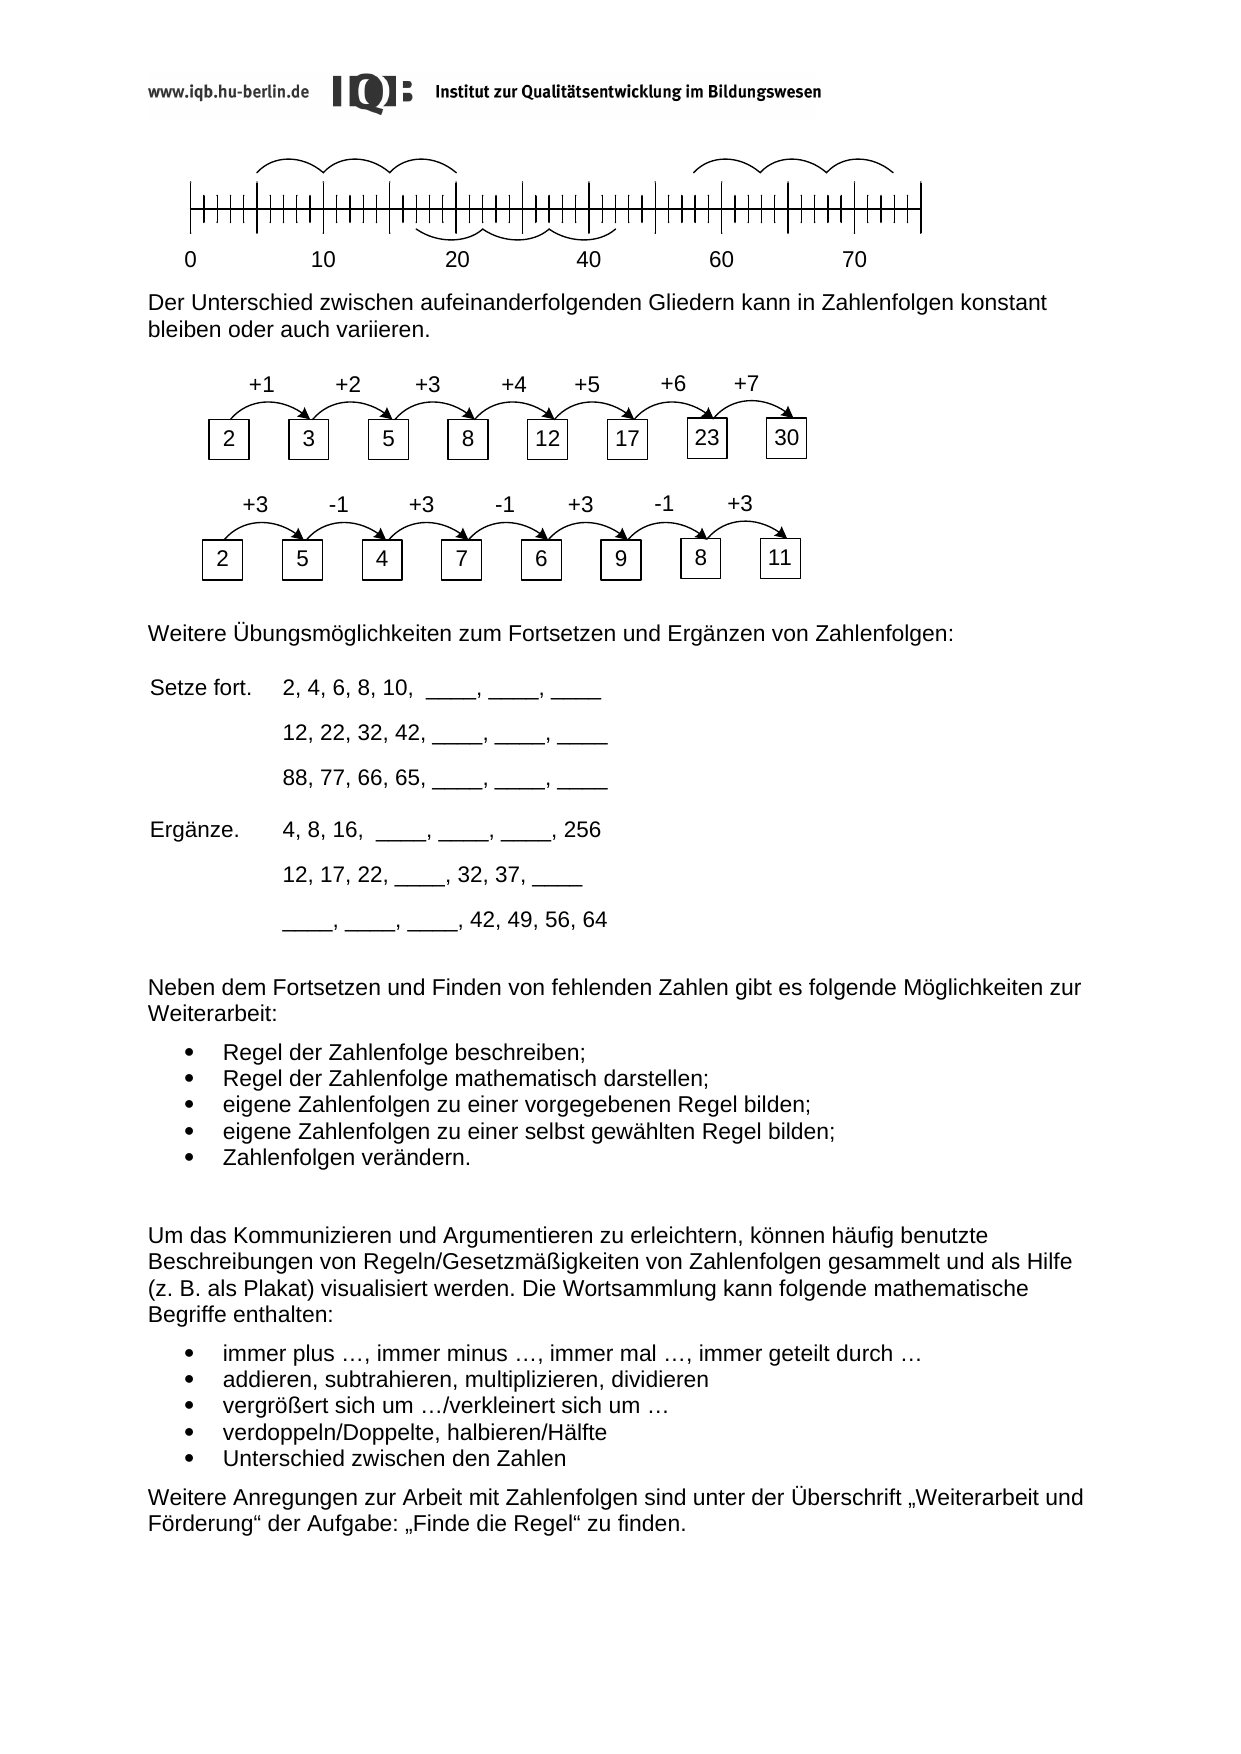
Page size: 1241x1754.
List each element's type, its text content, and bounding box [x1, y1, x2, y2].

list Zahlenfolgen verändern. [185, 1144, 1093, 1171]
list Regel der Zahlenfolge beschreiben; [185, 1039, 1093, 1065]
list verdoppeln/Doppelte, halbieren/Hälfte [185, 1419, 1093, 1445]
text Der Unterschied zwischen aufeinanderfolgenden Gliedern kann in Zahlenfolgen konstant bleiben oder auch variieren. [148, 289, 1093, 342]
text Weitere Übungsmöglichkeiten zum Fortsetzen und Ergänzen von Zahlenfolgen: [148, 620, 1093, 646]
text Um das Kommunizieren und Argumentieren zu erleichtern, können häufig benutzte Beschreibungen von Regeln/Gesetzmäßigkeiten von Zahlenfolgen gesammelt und als Hilfe (z. B. als Plakat) visualisiert werden. Die Wortsammlung kann folgende mathematische Begriffe enthalten: [148, 1222, 1093, 1327]
list addieren, subtrahieren, multiplizieren, dividieren [185, 1366, 1093, 1392]
list Regel der Zahlenfolge mathematisch darstellen; [185, 1065, 1093, 1091]
list Unterschied zwischen den Zahlen [185, 1445, 1093, 1472]
list eigene Zahlenfolgen zu einer selbst gewählten Regel bilden; [185, 1118, 1093, 1144]
list immer plus …, immer minus …, immer mal …, immer geteilt durch … [185, 1340, 1093, 1366]
text Neben dem Fortsetzen und Finden von fehlenden Zahlen gibt es folgende Möglichkeiten zur Weiterarbeit: [148, 973, 1093, 1026]
list eigene Zahlenfolgen zu einer vorgegebenen Regel bilden; [185, 1091, 1093, 1118]
list vergrößert sich um …/verkleinert sich um … [185, 1392, 1093, 1419]
text Weitere Anregungen zur Arbeit mit Zahlenfolgen sind unter der Überschrift „Weiterarbeit und Förderung“ der Aufgabe: „Finde die Regel“ zu finden. [148, 1484, 1093, 1537]
